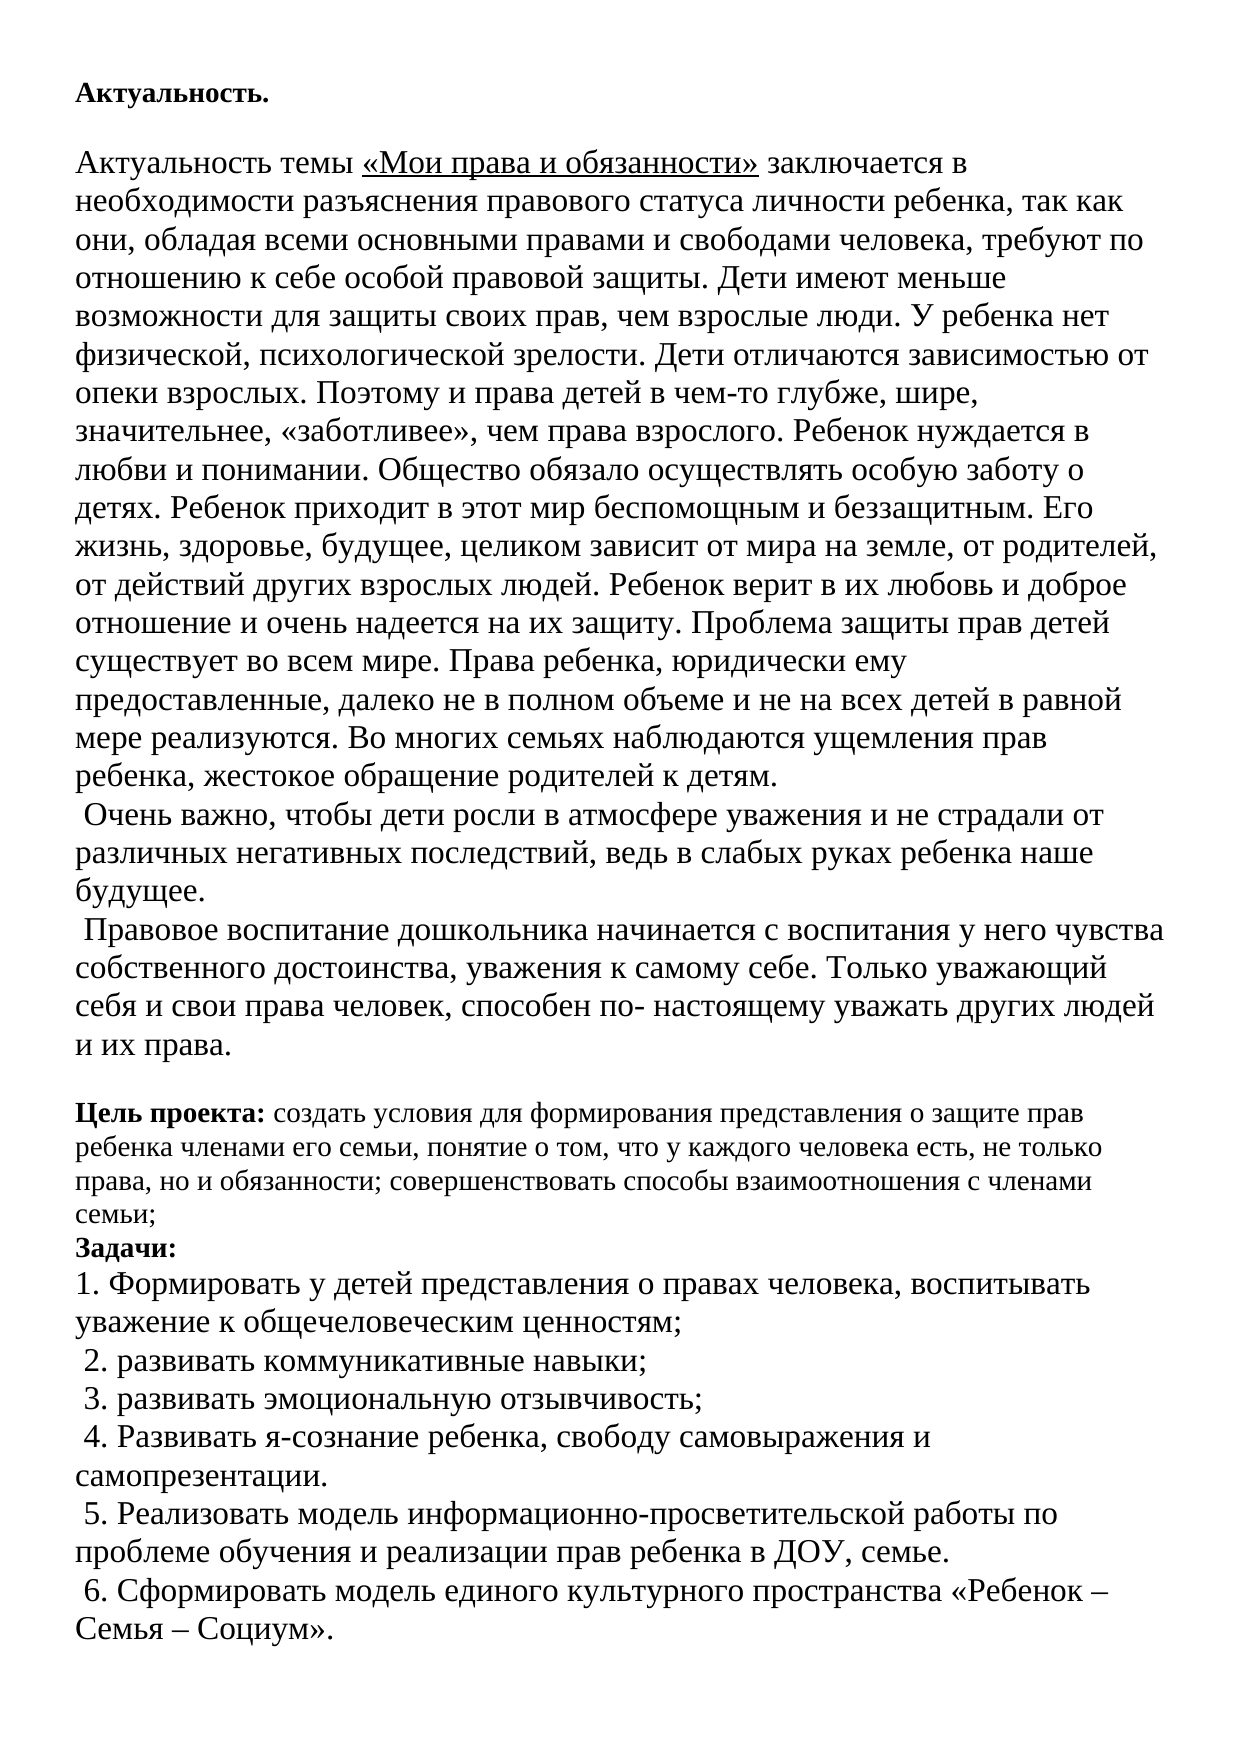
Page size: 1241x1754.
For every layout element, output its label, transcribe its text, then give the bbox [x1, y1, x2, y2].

text 4. Развивать я-сознание ребенка, свободу самовыражения и самопрезентации. [75, 1417, 1165, 1493]
text Актуальность темы «Мои права и обязанности» заключается в необходимости разъяснения правового статуса личности ребенка, так как они, обладая всеми основными правами и свободами человека, требуют по отношению к себе особой правовой защиты. Дети имеют меньше возможности для защиты своих прав, чем взрослые люди. У ребенка нет физической, психологической зрелости. Дети отличаются зависимостью от опеки взрослых. Поэтому и права детей в чем-то глубже, шире, значительнее, «заботливее», чем права взрослого. Ребенок нуждается в любви и понимании. Общество обязало осуществлять особую заботу о детях. Ребенок приходит в этот мир беспомощным и беззащитным. Его жизнь, здоровье, будущее, целиком зависит от мира на земле, от родителей, от действий других взрослых людей. Ребенок верит в их любовь и доброе отношение и очень надеется на их защиту. Проблема защиты прав детей существует во всем мире. Права ребенка, юридически ему предоставленные, далеко не в полном объеме и не на всех детей в равной мере реализуются. Во многих семьях наблюдаются ущемления прав ребенка, жестокое обращение родителей к детям. [75, 142, 1165, 794]
text 5. Реализовать модель информационно-просветительской работы по проблеме обучения и реализации прав ребенка в ДОУ, семье. [75, 1493, 1165, 1570]
text Очень важно, чтобы дети росли в атмосфере уважения и не страдали от различных негативных последствий, ведь в слабых руках ребенка наше будущее. [75, 794, 1165, 909]
text Задачи: [75, 1230, 1165, 1263]
text Цель проекта: создать условия для формирования представления о защите прав ребенка членами его семьи, понятие о том, что у каждого человека есть, не только права, но и обязанности; совершенствовать способы взаимоотношения с членами семьи; [75, 1096, 1165, 1230]
text 1. Формировать у детей представления о правах человека, воспитывать уважение к общечеловеческим ценностям; [75, 1263, 1165, 1340]
text Правовое воспитание дошкольника начинается с воспитания у него чувства собственного достоинства, уважения к самому себе. Только уважающий себя и свои права человек, способен по- настоящему уважать других людей и их права. [75, 909, 1165, 1062]
text Актуальность. [75, 75, 1165, 108]
text 2. развивать коммуникативные навыки; [75, 1340, 1165, 1378]
text 6. Сформировать модель единого культурного пространства «Ребенок – Семья – Социум». [75, 1570, 1165, 1647]
text 3. развивать эмоциональную отзывчивость; [75, 1378, 1165, 1417]
